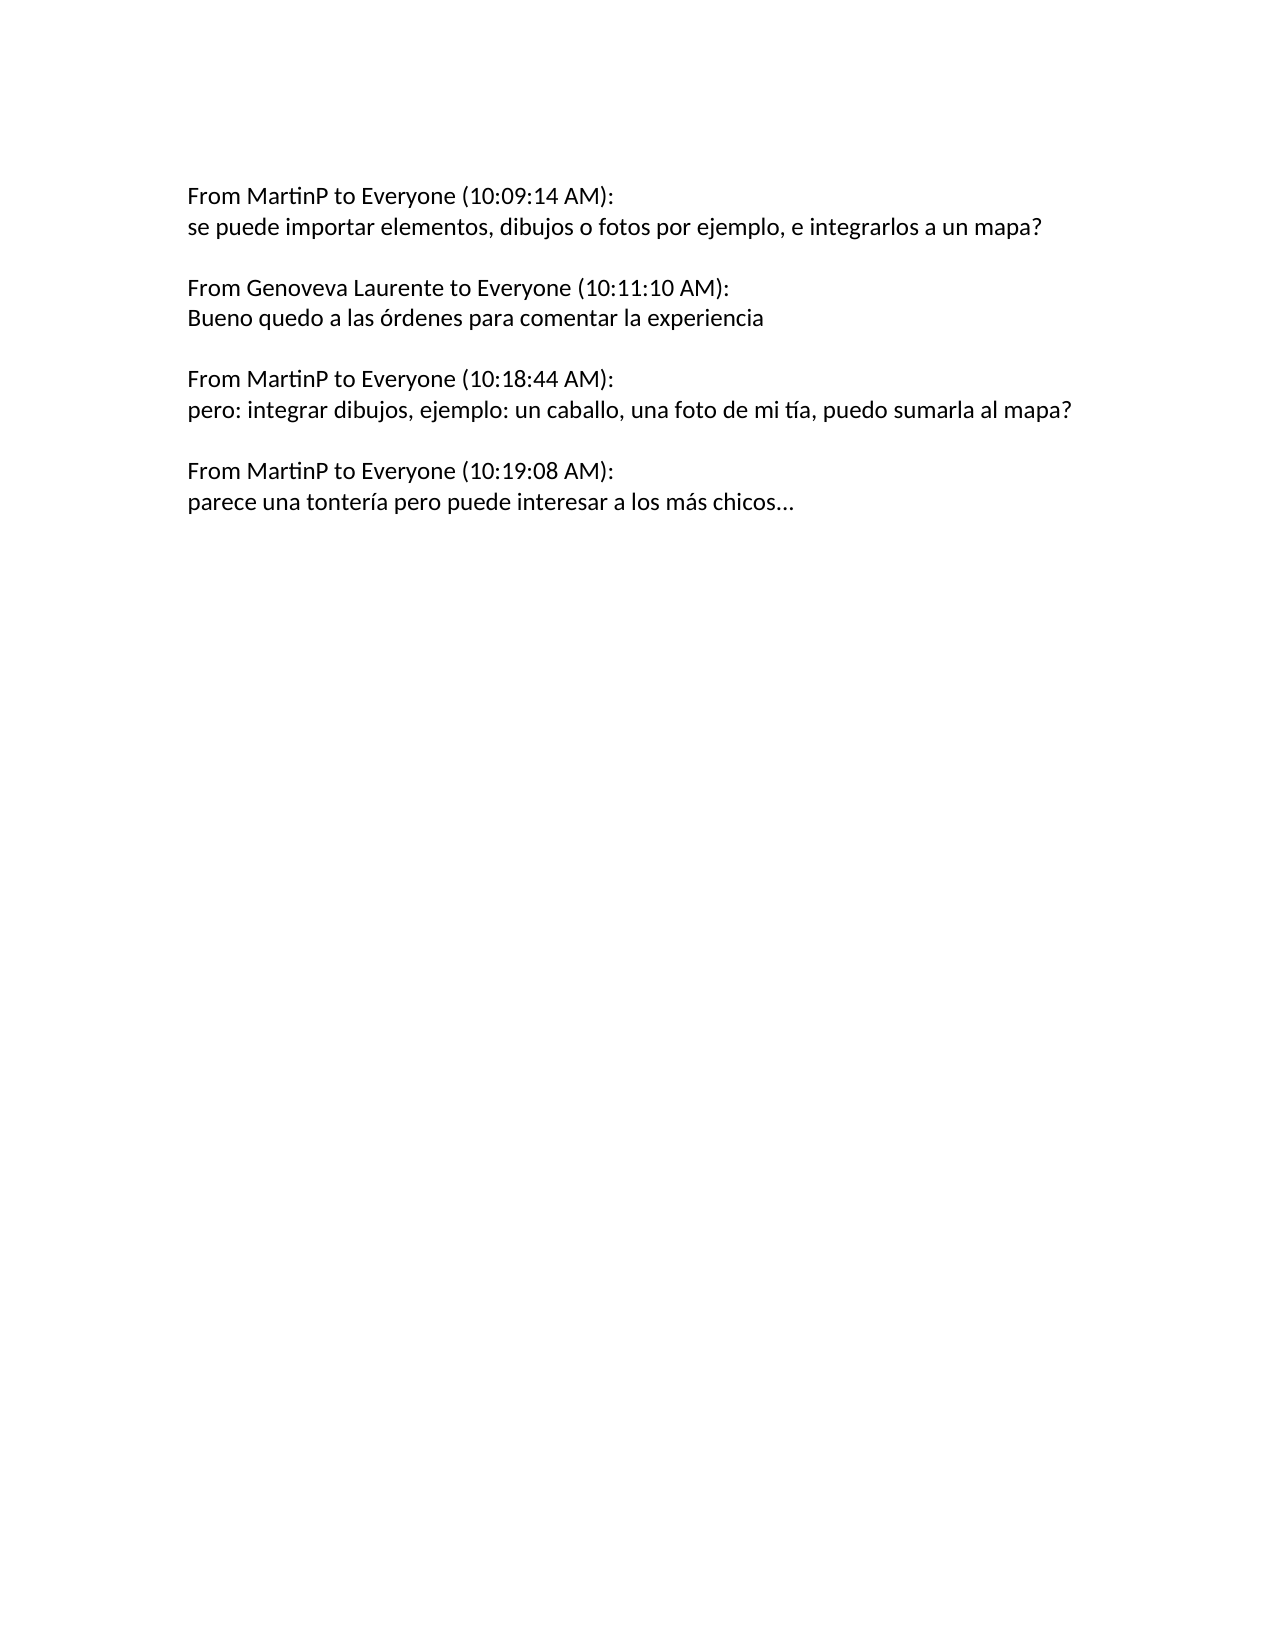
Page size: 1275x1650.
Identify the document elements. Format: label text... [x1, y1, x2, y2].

text Bueno quedo a las órdenes para comentar la experiencia [187, 303, 1087, 333]
text From MartinP to Everyone (10:09:14 AM): [187, 181, 1087, 211]
text parece una tontería pero puede interesar a los más chicos... [187, 486, 1087, 516]
text From Genoveva Laurente to Everyone (10:11:10 AM): [187, 272, 1087, 303]
text From MartinP to Everyone (10:18:44 AM): [187, 364, 1087, 394]
text From MartinP to Everyone (10:19:08 AM): [187, 455, 1087, 486]
text se puede importar elementos, dibujos o fotos por ejemplo, e integrarlos a un mapa? [187, 211, 1087, 242]
text pero: integrar dibujos, ejemplo: un caballo, una foto de mi tía, puedo sumarla al mapa? [187, 394, 1087, 425]
